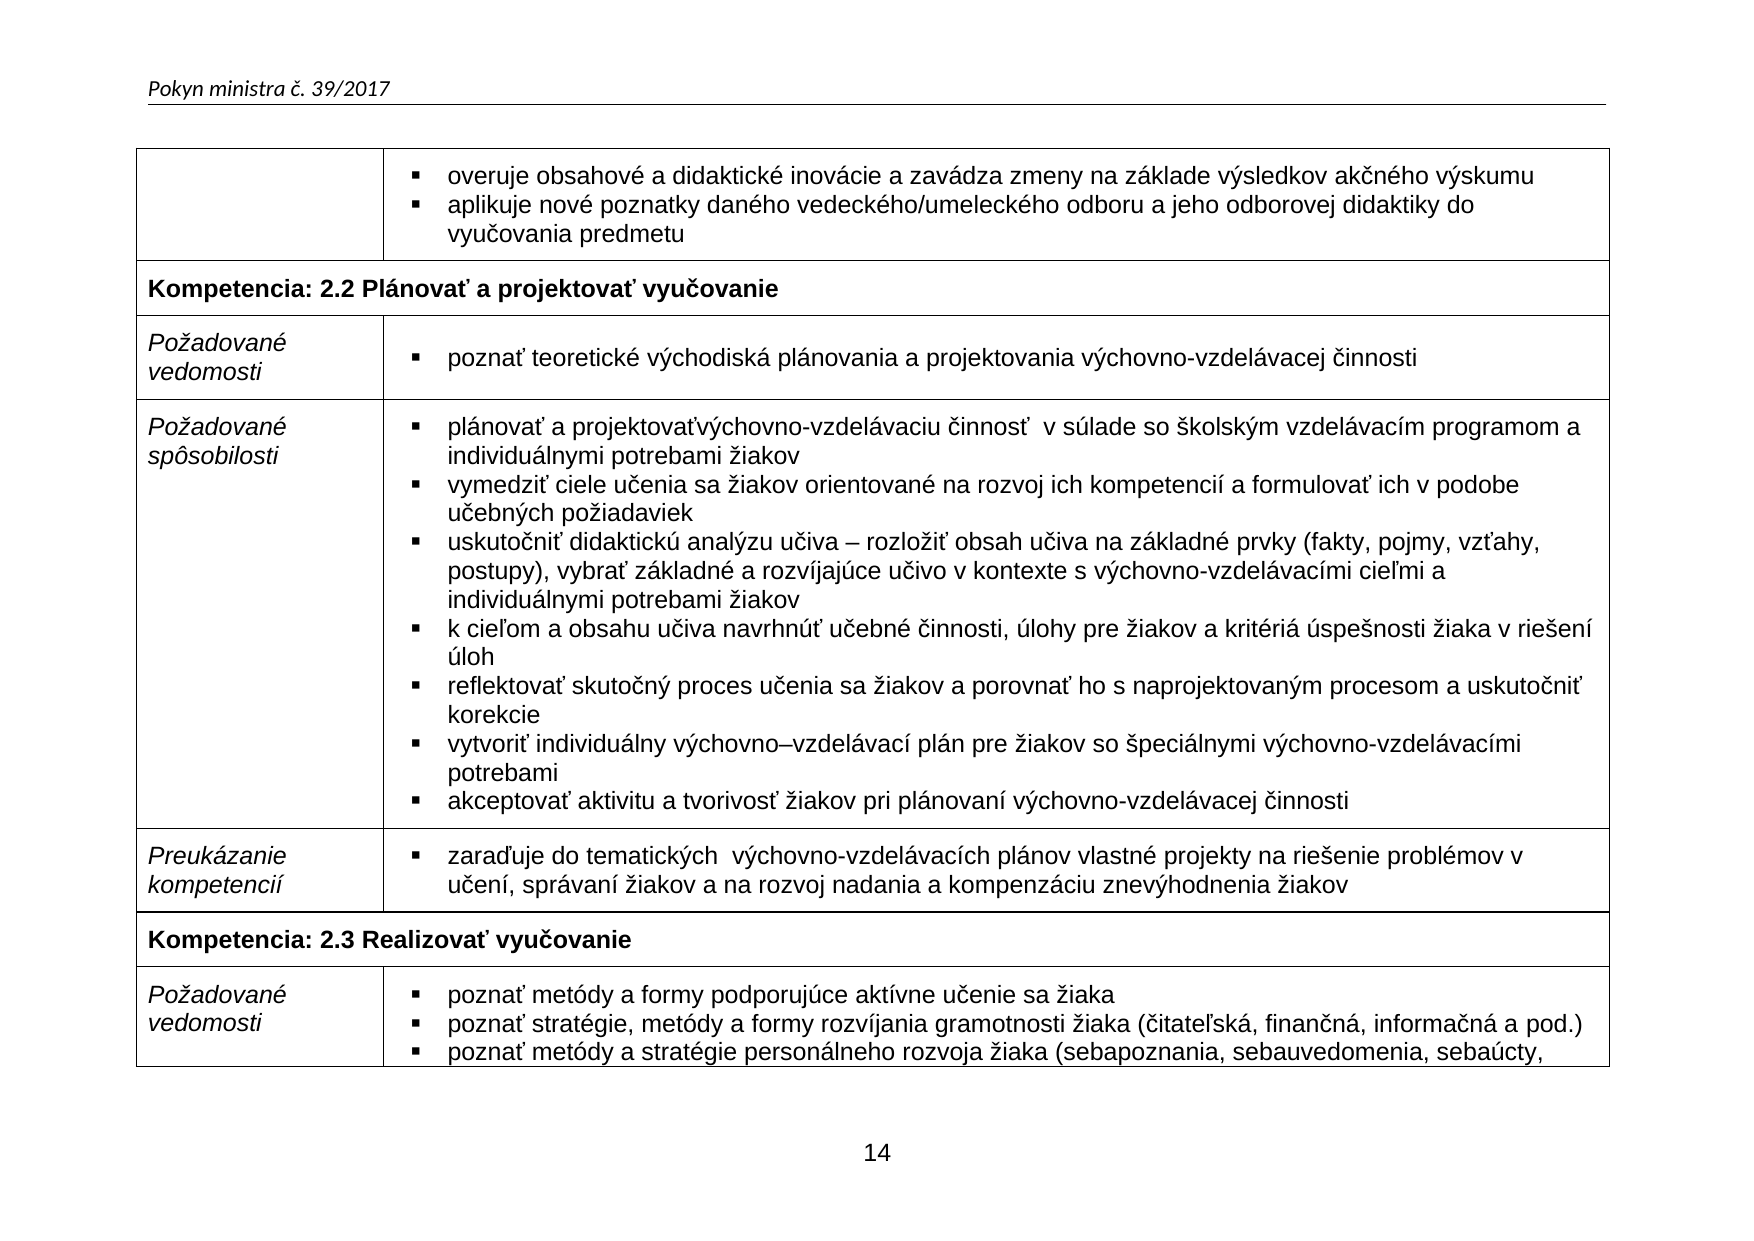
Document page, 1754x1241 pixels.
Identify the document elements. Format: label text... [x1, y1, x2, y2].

table_cell Kompetencia: 2.3 Realizovať vyučovanie [137, 913, 1609, 966]
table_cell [137, 967, 383, 1066]
table_cell plánovať a projektovaťvýchovno-vzdelávaciu činnosť v súlade so školským vzdelávacím programom a individuálnymi potrebami žiakov vymedziť ciele učenia sa žiakov orientované na rozvoj ich kompetencií a formulovať ich v podobe učebných požiadaviek uskutočniť didaktickú analýzu učiva – rozložiť obsah učiva na základné prvky (fakty, pojmy, vzťahy, postupy), vybrať základné a rozvíjajúce učivo v kontexte s výchovno-vzdelávacími cieľmi a individuálnymi potrebami žiakov k cieľom a obsahu učiva navrhnúť učebné činnosti, úlohy pre žiakov a kritériá úspešnosti žiaka v riešení úloh reflektovať skutočný proces učenia sa žiakov a porovnať ho s naprojektovaným procesom a uskutočniť korekcie vytvoriť individuálny výchovno–vzdelávací plán pre žiakov so špeciálnymi výchovno-vzdelávacími potrebami akceptovať aktivitu a tvorivosť žiakov pri plánovaní výchovno-vzdelávacej činnosti [384, 400, 1609, 828]
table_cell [384, 149, 1609, 260]
table_cell Požadované spôsobilosti [137, 400, 383, 828]
table_cell zaraďuje do tematických výchovno-vzdelávacích plánov vlastné projekty na riešenie problémov v učení, správaní žiakov a na rozvoj nadania a kompenzáciu znevýhodnenia žiakov [384, 829, 1609, 911]
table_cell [384, 967, 1609, 1066]
table_cell Požadované vedomosti [137, 316, 383, 398]
table_cell Preukázanie kompetencií [137, 829, 383, 911]
table_cell Kompetencia: 2.2 Plánovať a projektovať vyučovanie [137, 261, 1609, 315]
table_cell poznať teoretické východiská plánovania a projektovania výchovno-vzdelávacej činnosti [384, 316, 1609, 398]
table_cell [137, 149, 383, 260]
